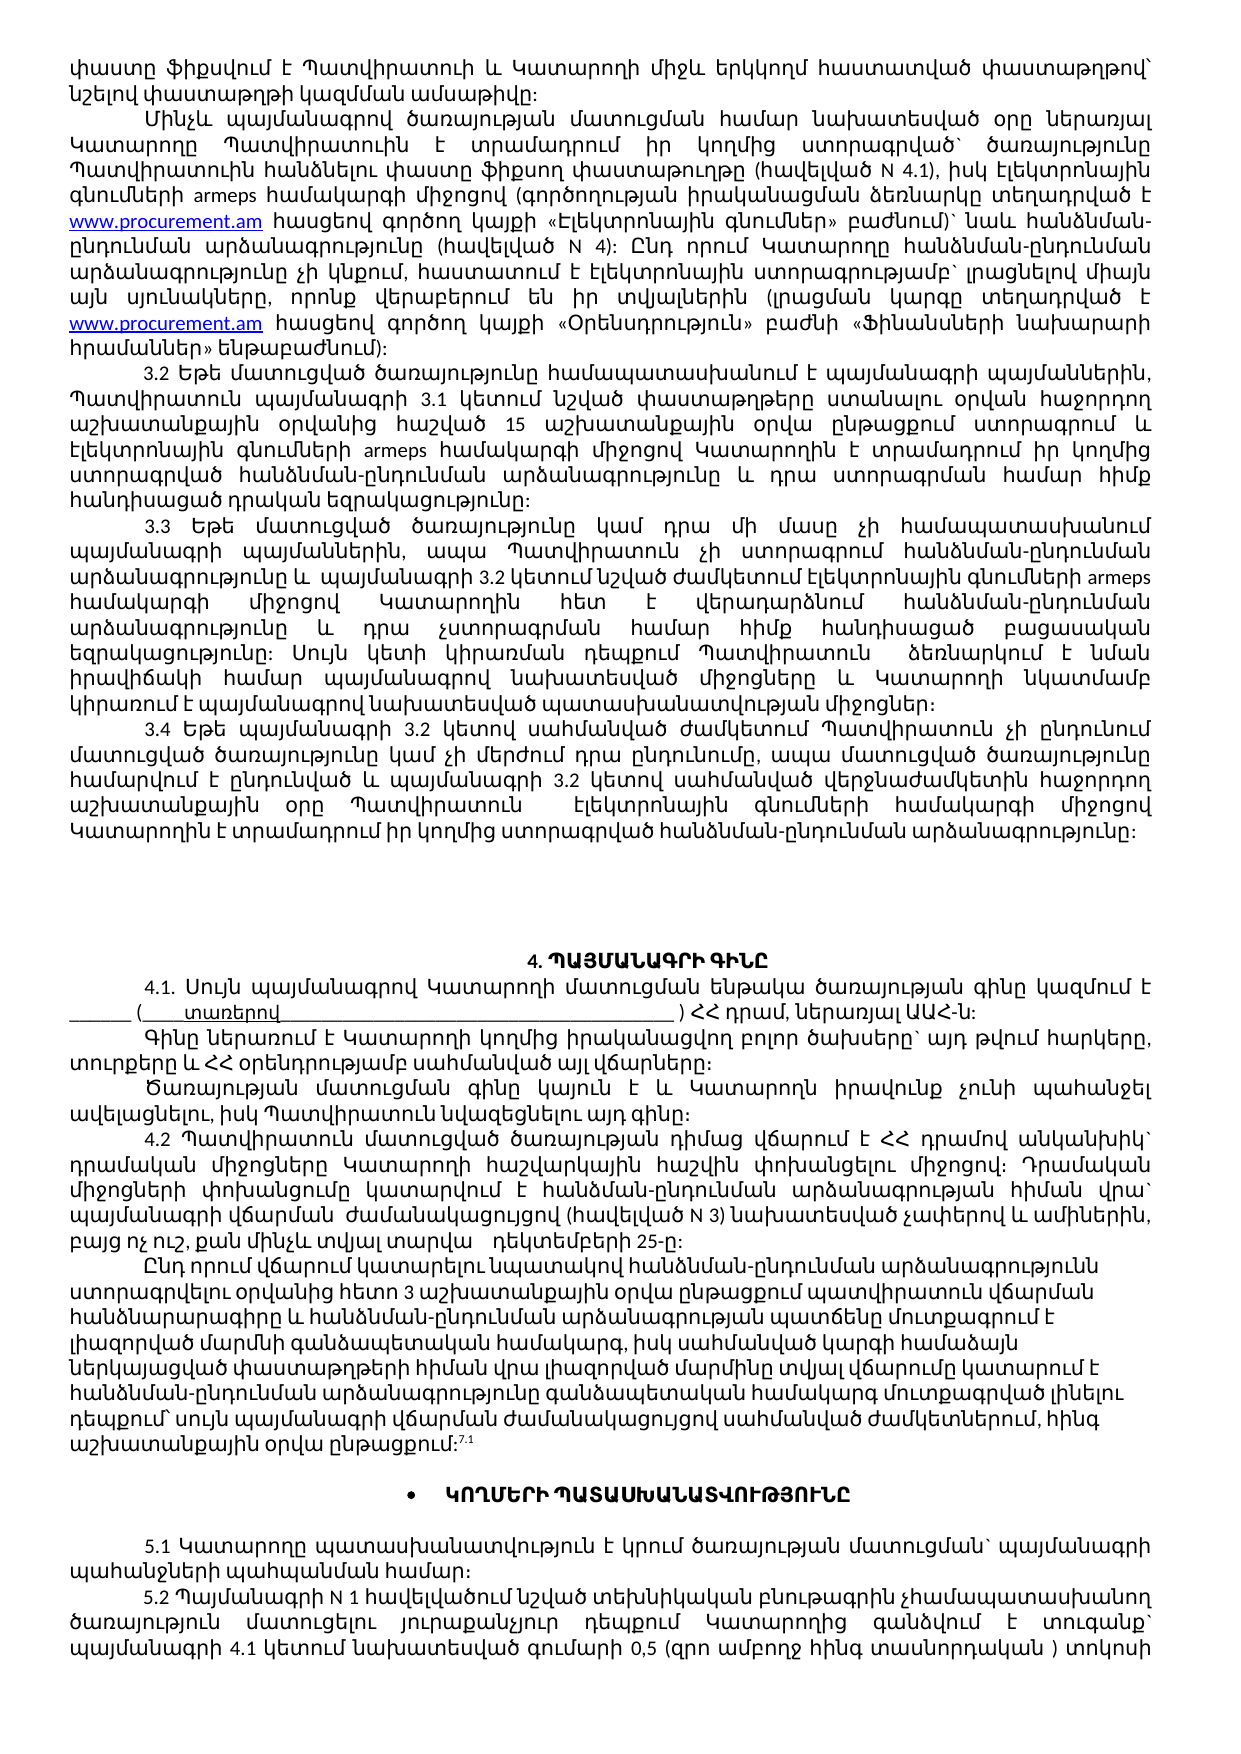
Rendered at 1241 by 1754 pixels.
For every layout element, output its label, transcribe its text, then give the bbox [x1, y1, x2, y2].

text Ընդ որում վճարում կատարելու նպատակով հանձնման-ընդունման արձանագրությունն ստորագրվելու օրվանից հետո 3 աշխատանքային օրվա ընթացքում պատվիրատուն վճարման հանձնարարագիրը և հանձնման-ընդունման արձանագրության պատճենը մուտքագրում է լիազորված մարմնի գանձապետական համակարգ, իսկ սահմանված կարգի համաձայն ներկայացված փաստաթղթերի հիման վրա լիազորված մարմինը տվյալ վճարումը կատարում է հանձնման-ընդունման արձանագրությունը գանձապետական համակարգ մուտքագրված լինելու դեպքում՝ սույն պայմանագրի վճարման ժամանակացույցով սահմանված ժամկետներում, հինգ աշխատանքային օրվա ընթացքում:7.1 [69, 1253, 1152, 1457]
text 3.3 Եթե մատուցված ծառայությունը կամ դրա մի մասը չի համապատասխանում պայմանագրի պայմաններին, ապա Պատվիրատուն չի ստորագրում հանձնման-ընդունման արձանագրությունը և պայմանագրի 3.2 կետում նշված ժամկետում էլեկտրոնային գնումների armeps համակարգի միջոցով Կատարողին հետ է վերադարձնում հանձնման-ընդունման արձանագրությունը և դրա չստորագրման համար հիմք հանդիսացած բացասական եզրակացությունը: Սույն կետի կիրառման դեպքում Պատվիրատուն ձեռնարկում է նման իրավիճակի համար պայմանագրով նախատեսված միջոցները և Կատարողի նկատմամբ կիրառում է պայմանագրով նախատեսված պատասխանատվության միջոցներ։ [69, 513, 1152, 716]
text 4.1. Սույն պայմանագրով Կատարողի մատուցման ենթակա ծառայության գինը կազմում է ______ (____տառերով______________________________________ ) ՀՀ դրամ, ներառյալ ԱԱՀ-ն: [69, 974, 1152, 1025]
text Մինչև պայմանագրով ծառայության մատուցման համար նախատեսված օրը ներառյալ Կատարողը Պատվիրատուին է տրամադրում իր կողմից ստորագրված` ծառայությունը Պատվիրատուին հանձնելու փաստը ֆիքսող փաստաթուղթը (հավելված N 4.1), իսկ էլեկտրոնային գնումների armeps համակարգի միջոցով (գործողության իրականացման ձեռնարկը տեղադրված է www.procurement.am հասցեով գործող կայքի «Էլեկտրոնային գնումներ» բաժնում)` նաև հանձնման-ընդունման արձանագրությունը (հավելված N 4): Ընդ որում Կատարողը հանձնման-ընդունման արձանագրությունը չի կնքում, հաստատում է էլեկտրոնային ստորագրությամբ` լրացնելով միայն այն սյունակները, որոնք վերաբերում են իր տվյալներին (լրացման կարգը տեղադրված է www.procurement.am հասցեով գործող կայքի «Օրենսդրություն» բաժնի «Ֆինանսների նախարարի հրամաններ» ենթաբաժնում): [69, 106, 1152, 361]
text Ծառայության մատուցման գինը կայուն է և Կատարողն իրավունք չունի պահանջել ավելացնելու, իսկ Պատվիրատուն նվազեցնելու այդ գինը։ [69, 1076, 1152, 1126]
text 4. ՊԱՅՄԱՆԱԳՐԻ ԳԻՆԸ [69, 948, 1152, 974]
text 5.1 Կատարողը պատասխանատվություն է կրում ծառայության մատուցման` պայմանագրի պահանջների պահպանման համար։ [69, 1533, 1152, 1584]
text 4.2 Պատվիրատուն մատուցված ծառայության դիմաց վճարում է ՀՀ դրամով անկանխիկ` դրամական միջոցները Կատարողի հաշվարկային հաշվին փոխանցելու միջոցով։ Դրամական միջոցների փոխանցումը կատարվում է հանձման-ընդունման արձանագրության հիման վրա` պայմանագրի վճարման ժամանակացույցով (հավելված N 3) նախատեսված չափերով և ամիներին, բայց ոչ ուշ, քան մինչև տվյալ տարվա դեկտեմբերի 25-ը: [69, 1126, 1152, 1253]
list ԿՈՂՄԵՐԻ ՊԱՏԱՍԽԱՆԱՏՎՈՒԹՅՈՒՆԸ [107, 1482, 1152, 1508]
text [69, 56, 1152, 106]
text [69, 1584, 1152, 1660]
text Գինը ներառում է Կատարողի կողմից իրականացվող բոլոր ծախսերը` այդ թվում հարկերը, տուրքերը և ՀՀ օրենդրությամբ սահմանված այլ վճարները։ [69, 1025, 1152, 1076]
text 3.2 Եթե մատուցված ծառայությունը համապատասխանում է պայմանագրի պայմաններին, Պատվիրատուն պայմանագրի 3.1 կետում նշված փաստաթղթերը ստանալու օրվան հաջորդող աշխատանքային օրվանից հաշված 15 աշխատանքային օրվա ընթացքում ստորագրում և էլեկտրոնային գնումների armeps համակարգի միջոցով Կատարողին է տրամադրում իր կողմից ստորագրված հանձնման-ընդունման արձանագրությունը և դրա ստորագրման համար հիմք հանդիսացած դրական եզրակացությունը: [69, 361, 1152, 513]
text 3.4 Եթե պայմանագրի 3.2 կետով սահմանված ժամկետում Պատվիրատուն չի ընդունում մատուցված ծառայությունը կամ չի մերժում դրա ընդունումը, ապա մատուցված ծառայությունը համարվում է ընդունված և պայմանագրի 3.2 կետով սահմանված վերջնաժամկետին հաջորդող աշխատանքային օրը Պատվիրատուն էլեկտրոնային գնումների համակարգի միջոցով Կատարողին է տրամադրում իր կողմից ստորագրված հանձնման-ընդունման արձանագրությունը: [69, 716, 1152, 843]
